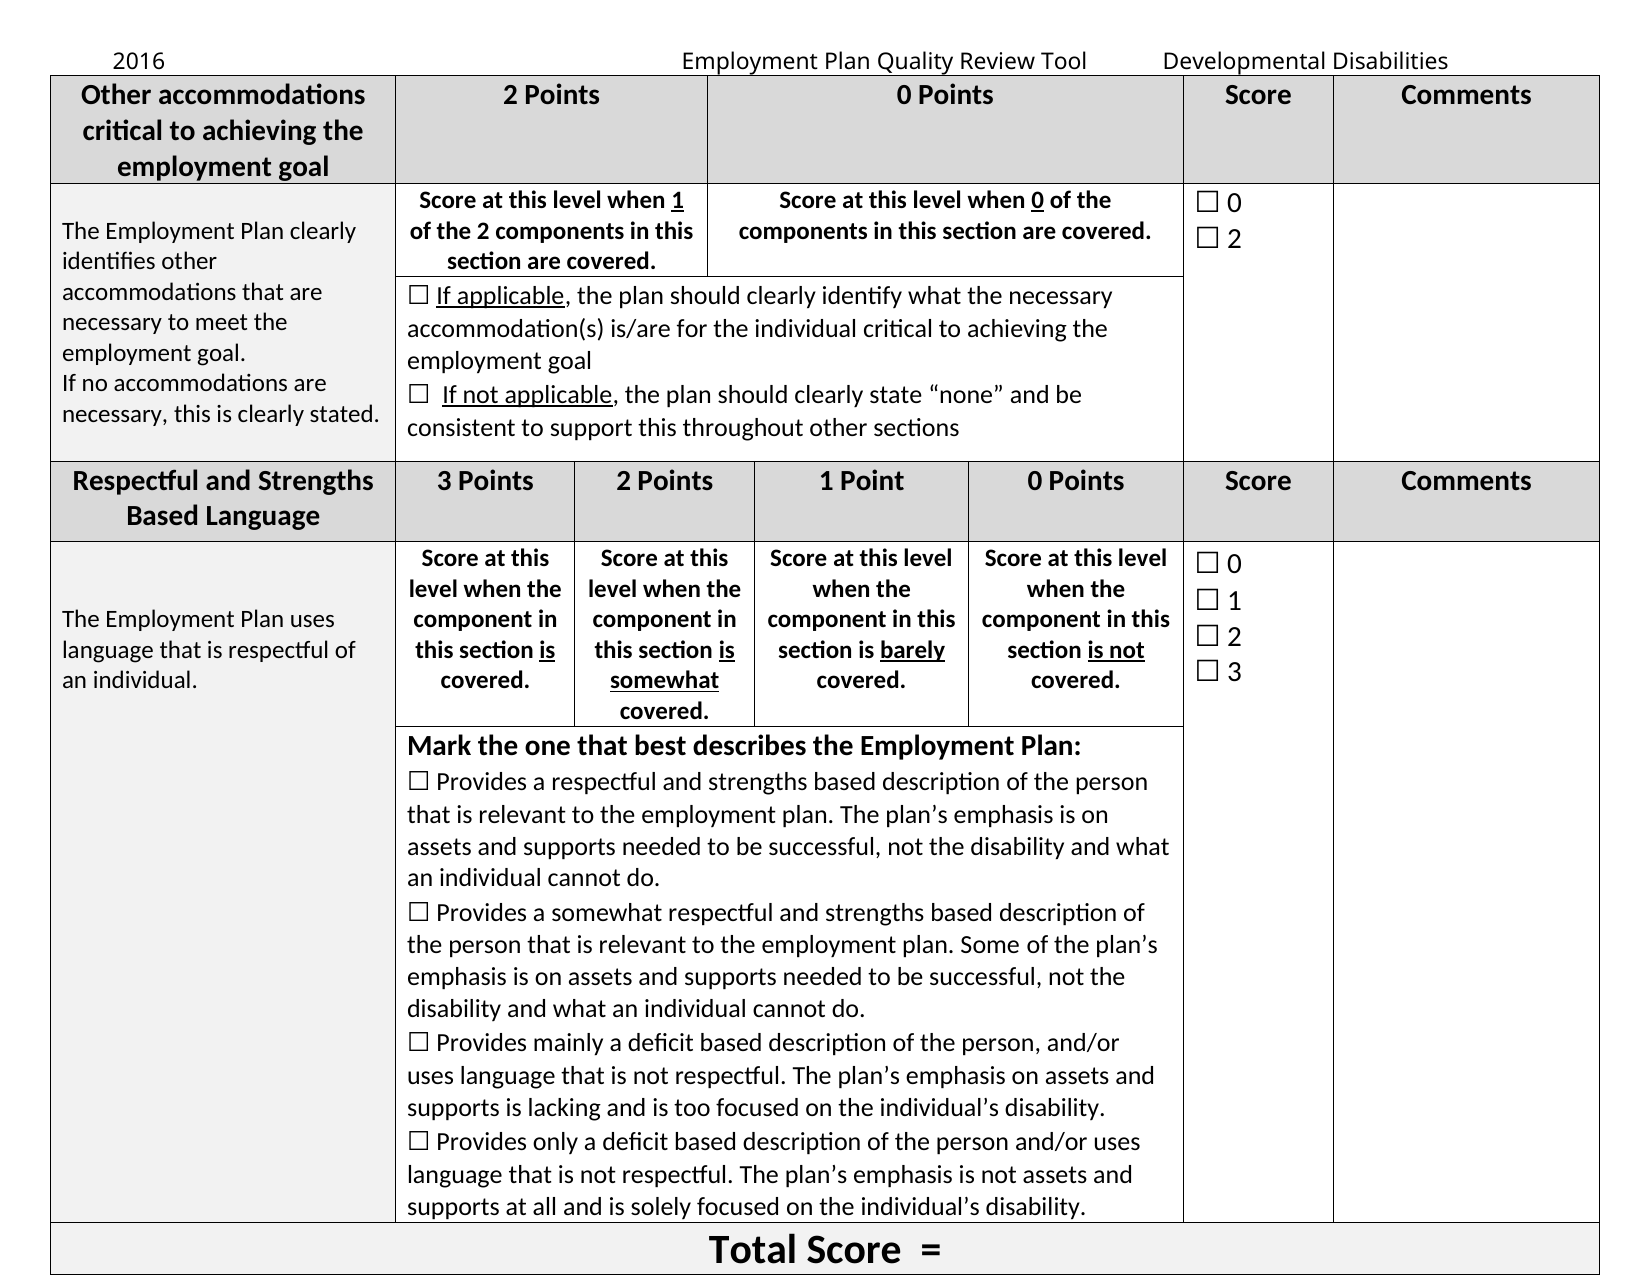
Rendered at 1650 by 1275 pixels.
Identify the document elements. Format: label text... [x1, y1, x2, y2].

table_cell Mark the one that best describes the Employment Plan: Provides a respectful and strengths based description of the person that is relevant to the employment plan. The plan’s emphasis is on assets and supports needed to be successful, not the disability and what an individual cannot do. Provides a somewhat respectful and strengths based description of the person that is relevant to the employment plan. Some of the plan’s emphasis is on assets and supports needed to be successful, not the disability and what an individual cannot do. Provides mainly a deficit based description of the person, and/or uses language that is not respectful. The plan’s emphasis on assets and supports is lacking and is too focused on the individual’s disability. Provides only a deficit based description of the person and/or uses language that is not respectful. The plan’s emphasis is not assets and supports at all and is solely focused on the individual’s disability. [396, 727, 1183, 1222]
table_cell [1334, 184, 1599, 461]
table_cell Score at this level when the component in this section is covered. [396, 542, 574, 726]
table_header 0 Points [708, 76, 1183, 183]
table_cell The Employment Plan uses language that is respectful of an individual. [51, 542, 395, 1222]
table_header 2 Points [396, 76, 707, 183]
table_cell Score at this level when 0 of the components in this section are covered. [708, 184, 1183, 276]
table_cell The Employment Plan clearly identifies other accommodations that are necessary to meet the employment goal. If no accommodations are necessary, this is clearly stated. [51, 184, 395, 461]
table_cell Score at this level when the component in this section is barely covered. [755, 542, 968, 726]
table_header Comments [1334, 76, 1599, 183]
table_cell Score [1184, 462, 1333, 541]
table_header Other accommodations critical to achieving the employment goal [51, 76, 395, 183]
table_cell Respectful and Strengths Based Language [51, 462, 395, 541]
table_cell Total Score = [51, 1223, 1599, 1274]
table_cell 0 Points [969, 462, 1183, 541]
table_cell Score at this level when 1 of the 2 components in this section are covered. [396, 184, 707, 276]
table_cell If applicable, the plan should clearly identify what the necessary accommodation(s) is/are for the individual critical to achieving the employment goal If not applicable, the plan should clearly state “none” and be consistent to support this throughout other sections [396, 277, 1183, 461]
table_cell 3 Points [396, 462, 574, 541]
table_cell 1 Point [755, 462, 968, 541]
table_cell Score at this level when the component in this section is not covered. [969, 542, 1183, 726]
table_cell 0 1 2 3 [1184, 542, 1333, 1222]
table_cell Score at this level when the component in this section is somewhat covered. [575, 542, 754, 726]
table_cell 0 2 [1184, 184, 1333, 461]
table_cell 2 Points [575, 462, 754, 541]
table_cell [1334, 542, 1599, 1222]
table_header Score [1184, 76, 1333, 183]
table_cell Comments [1334, 462, 1599, 541]
